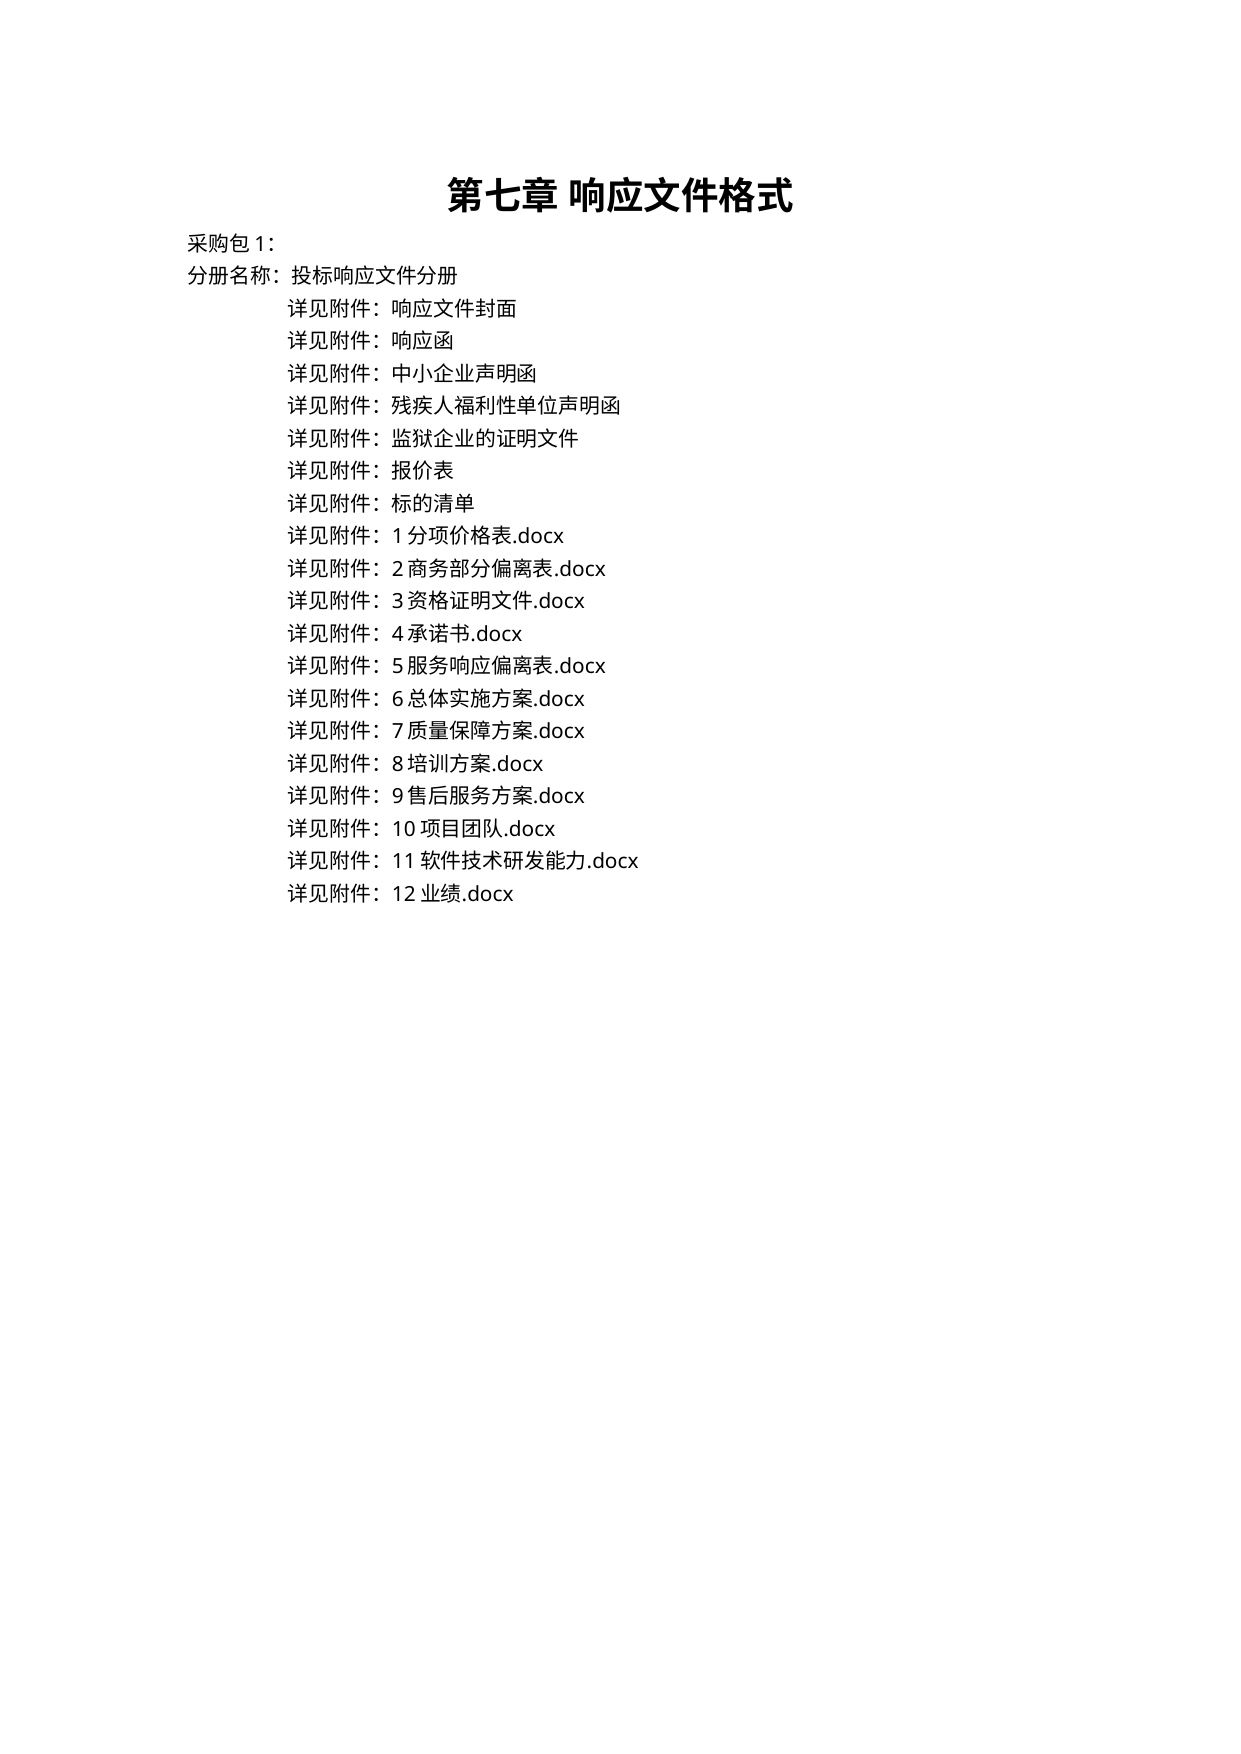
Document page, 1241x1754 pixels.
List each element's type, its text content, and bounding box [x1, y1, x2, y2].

text 详见附件：报价表 [187, 454, 1053, 487]
text 详见附件：9售后服务方案.docx [187, 779, 1053, 812]
text 采购包1： [187, 227, 1053, 259]
text 详见附件：6总体实施方案.docx [187, 682, 1053, 714]
text 详见附件：中小企业声明函 [187, 357, 1053, 389]
text 详见附件：1分项价格表.docx [187, 519, 1053, 552]
text 详见附件：标的清单 [187, 487, 1053, 519]
text 详见附件：监狱企业的证明文件 [187, 422, 1053, 454]
text 详见附件：7质量保障方案.docx [187, 714, 1053, 747]
text 详见附件：响应函 [187, 324, 1053, 357]
text 详见附件：8培训方案.docx [187, 747, 1053, 779]
text 分册名称：投标响应文件分册 [187, 259, 1053, 292]
text 详见附件：12业绩.docx [187, 877, 1053, 909]
text 详见附件：10项目团队.docx [187, 812, 1053, 844]
text 详见附件：响应文件封面 [187, 292, 1053, 324]
text 详见附件：2商务部分偏离表.docx [187, 552, 1053, 584]
text 详见附件：残疾人福利性单位声明函 [187, 389, 1053, 422]
text 详见附件：5服务响应偏离表.docx [187, 649, 1053, 682]
text 详见附件：11软件技术研发能力.docx [187, 844, 1053, 877]
text 详见附件：3资格证明文件.docx [187, 584, 1053, 617]
text 第七章 响应文件格式 [187, 162, 1053, 227]
text 详见附件：4承诺书.docx [187, 617, 1053, 649]
